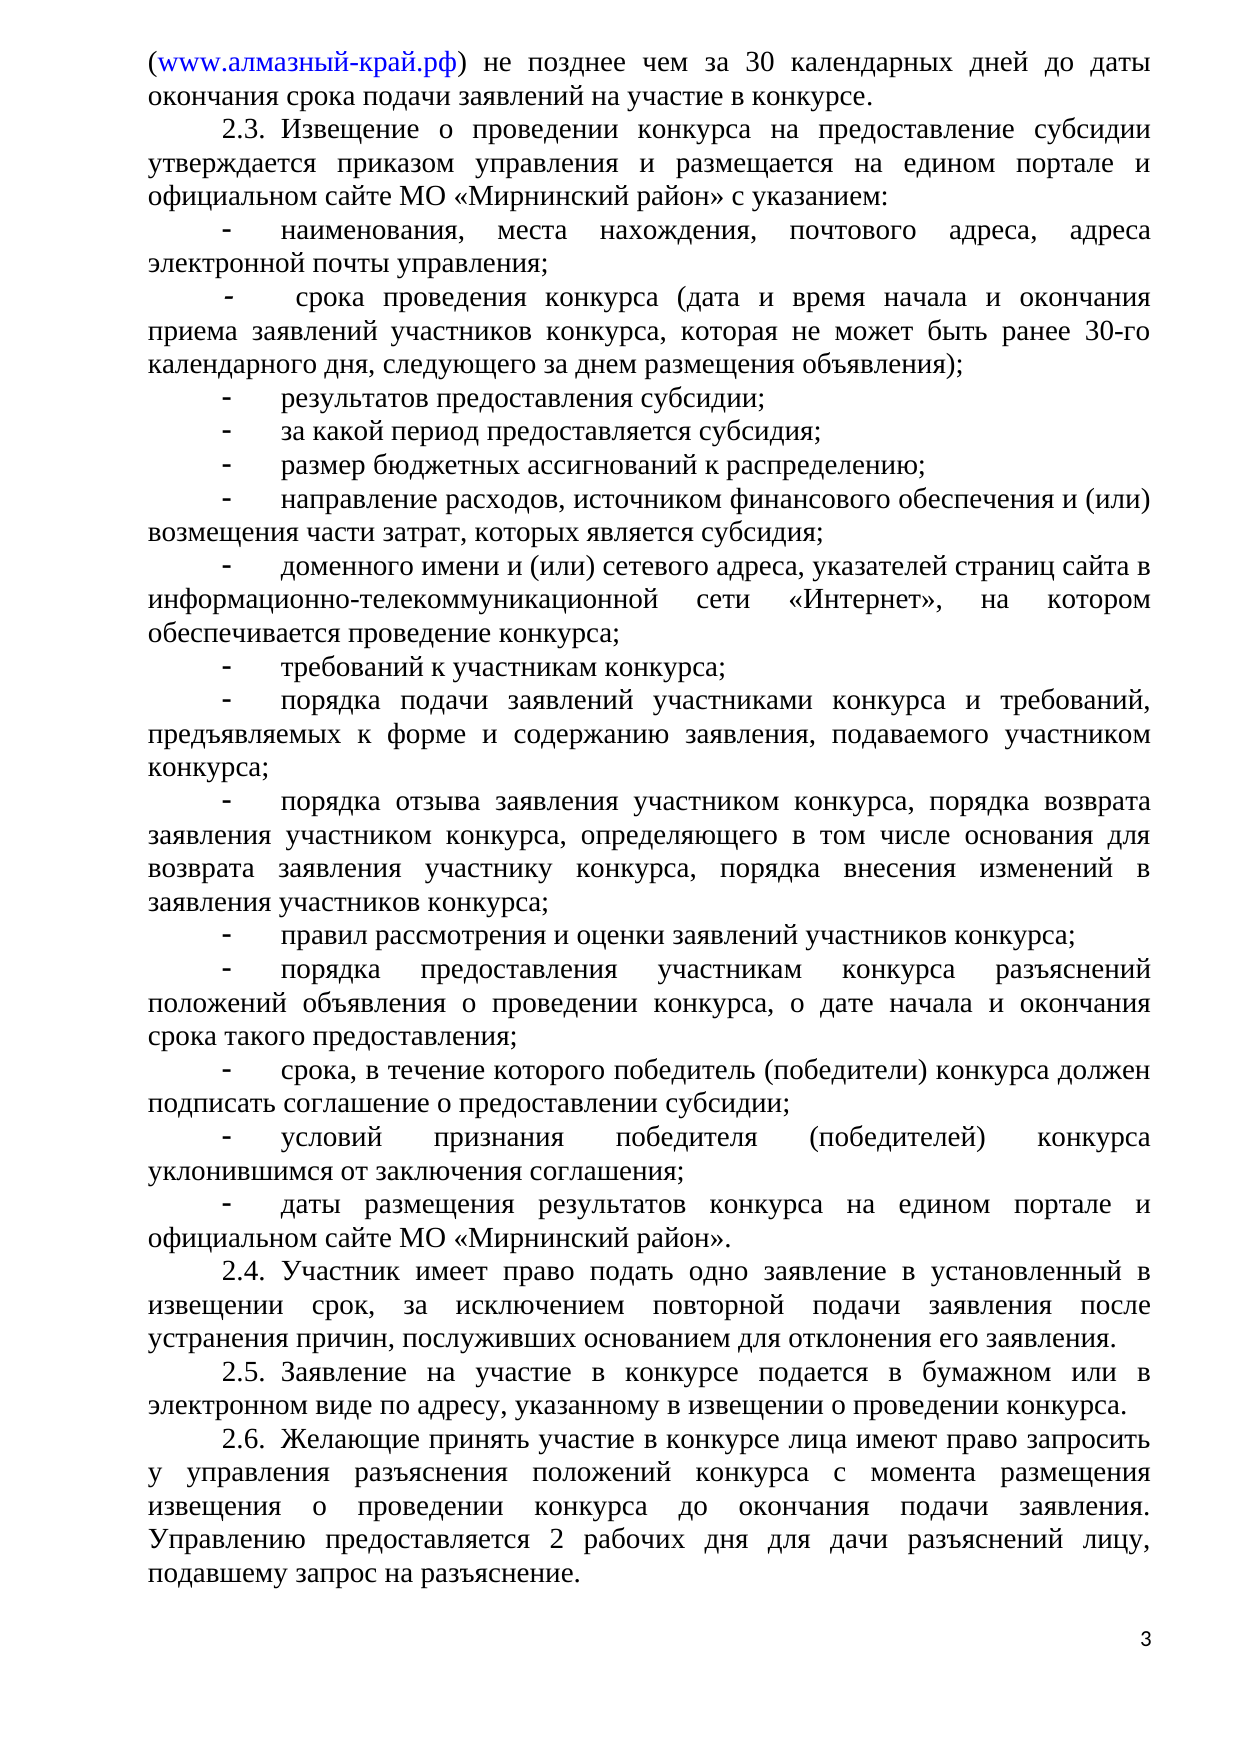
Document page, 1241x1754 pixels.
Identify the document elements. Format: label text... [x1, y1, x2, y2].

list за какой период предоставляется субсидия; [148, 413, 1152, 447]
list порядка предоставления участникам конкурса разъяснений положений объявления о проведении конкурса, о дате начала и окончания срока такого предоставления; [148, 951, 1152, 1052]
list результатов предоставления субсидии; [148, 380, 1152, 413]
list Участник имеет право подать одно заявление в установленный в извещении срок, за исключением повторной подачи заявления после устранения причин, послуживших основанием для отклонения его заявления. [148, 1253, 1152, 1354]
list срока, в течение которого победитель (победители) конкурса должен подписать соглашение о предоставлении субсидии; [148, 1052, 1152, 1119]
list даты размещения результатов конкурса на едином портале и официальном сайте МО «Мирнинский район». [148, 1186, 1152, 1253]
list наименования, места нахождения, почтового адреса, адреса электронной почты управления; [148, 212, 1152, 279]
list порядка отзыва заявления участником конкурса, порядка возврата заявления участником конкурса, определяющего в том числе основания для возврата заявления участнику конкурса, порядка внесения изменений в заявления участников конкурса; [148, 783, 1152, 917]
list правил рассмотрения и оценки заявлений участников конкурса; [148, 917, 1152, 951]
list порядка подачи заявлений участниками конкурса и требований, предъявляемых к форме и содержанию заявления, подаваемого участником конкурса; [148, 682, 1152, 783]
list Заявление на участие в конкурсе подается в бумажном или в электронном виде по адресу, указанному в извещении о проведении конкурса. [148, 1354, 1152, 1421]
list Извещение о проведении конкурса на предоставление субсидии утверждается приказом управления и размещается на едином портале и официальном сайте МО «Мирнинский район» с указанием: [148, 111, 1152, 212]
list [148, 44, 1152, 111]
list размер бюджетных ассигнований к распределению; [148, 447, 1152, 481]
list Желающие принять участие в конкурсе лица имеют право запросить у управления разъяснения положений конкурса с момента размещения извещения о проведении конкурса до окончания подачи заявления. Управлению предоставляется 2 рабочих дня для дачи разъяснений лицу, подавшему запрос на разъяснение. [148, 1421, 1152, 1589]
list срока проведения конкурса (дата и время начала и окончания приема заявлений участников конкурса, которая не может быть ранее 30-го календарного дня, следующего за днем размещения объявления); [148, 279, 1152, 380]
list направление расходов, источником финансового обеспечения и (или) возмещения части затрат, которых является субсидия; [148, 481, 1152, 548]
list требований к участникам конкурса; [148, 649, 1152, 682]
list условий признания победителя (победителей) конкурса уклонившимся от заключения соглашения; [148, 1119, 1152, 1186]
list доменного имени и (или) сетевого адреса, указателей страниц сайта в информационно-телекоммуникационной сети «Интернет», на котором обеспечивается проведение конкурса; [148, 548, 1152, 649]
